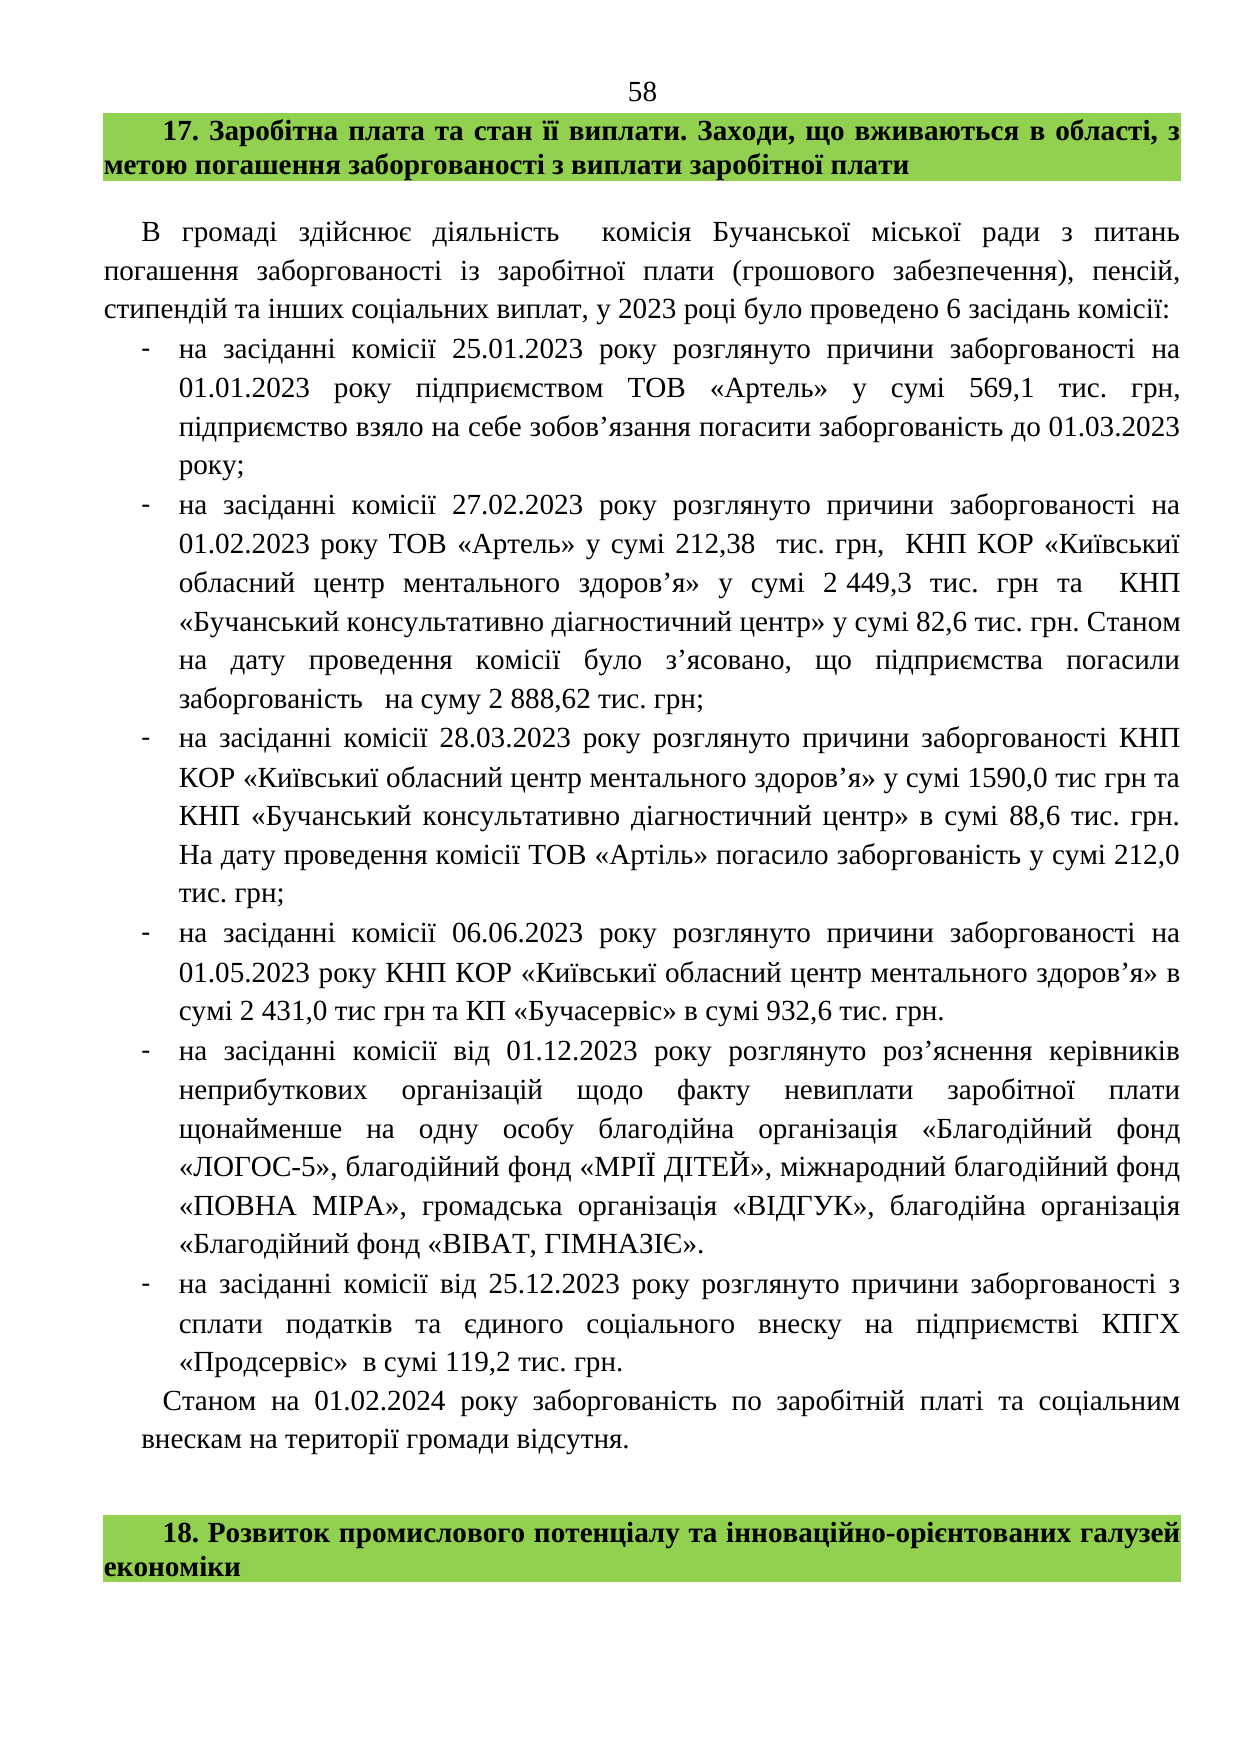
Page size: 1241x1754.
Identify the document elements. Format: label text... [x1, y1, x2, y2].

list на засіданні комісії від 25.12.2023 року розглянуто причини заборгованості з сплати податків та єдиного соціального внеску на підприємстві КПГХ «Продсервіс» в сумі 119,2 тис. грн. [141, 1265, 1181, 1378]
text 18. Розвиток промислового потенціалу та інноваційно-орієнтованих галузей економіки [103, 1515, 1181, 1582]
list на засіданні комісії від 01.12.2023 року розглянуто роз’яснення керівників неприбуткових організацій щодо факту невиплати заробітної плати щонайменше на одну особу благодійна організація «Благодійний фонд «ЛОГОС-5», благодійний фонд «МРІЇ ДІТЕЙ», міжнародний благодійний фонд «ПОВНА МІРА», громадська організація «ВІДГУК», благодійна організація «Благодійний фонд «ВІВАТ, ГІМНАЗІЄ». [141, 1032, 1181, 1260]
text В громаді здійснює діяльність комісія Бучанської міської ради з питань погашення заборгованості із заробітної плати (грошового забезпечення), пенсій, стипендій та інших соціальних виплат, у 2023 році було проведено 6 засідань комісії: [103, 214, 1181, 325]
list на засіданні комісії 25.01.2023 року розглянуто причини заборгованості на 01.01.2023 року підприємством ТОВ «Артель» у сумі 569,1 тис. грн, підприємство взяло на себе зобов’язання погасити заборгованість до 01.03.2023 року; [141, 330, 1181, 481]
list на засіданні комісії 06.06.2023 року розглянуто причини заборгованості на 01.05.2023 року КНП КОР «Київськиї обласний центр ментального здоров’я» в сумі 2 431,0 тис грн та КП «Бучасервіс» в сумі 932,6 тис. грн. [141, 914, 1181, 1027]
list на засіданні комісії 27.02.2023 року розглянуто причини заборгованості на 01.02.2023 року ТОВ «Артель» у сумі 212,38 тис. грн, КНП КОР «Київськиї обласний центр ментального здоров’я» у сумі 2 449,3 тис. грн та КНП «Бучанський консультативно діагностичний центр» у сумі 82,6 тис. грн. Станом на дату проведення комісії було з’ясовано, що підприємства погасили заборгованість на суму 2 888,62 тис. грн; [141, 486, 1181, 714]
text 17. Заробітна плата та стан її виплати. Заходи, що вживаються в області, з метою погашення заборгованості з виплати заробітної плати [103, 113, 1181, 181]
list Станом на 01.02.2024 року заборгованість по заробітній платі та соціальним внескам на території громади відсутня. [141, 1383, 1181, 1455]
list на засіданні комісії 28.03.2023 року розглянуто причини заборгованості КНП КОР «Київськиї обласний центр ментального здоров’я» у сумі 1590,0 тис грн та КНП «Бучанський консультативно діагностичний центр» в сумі 88,6 тис. грн. На дату проведення комісії ТОВ «Артіль» погасило заборгованість у сумі 212,0 тис. грн; [141, 719, 1181, 909]
